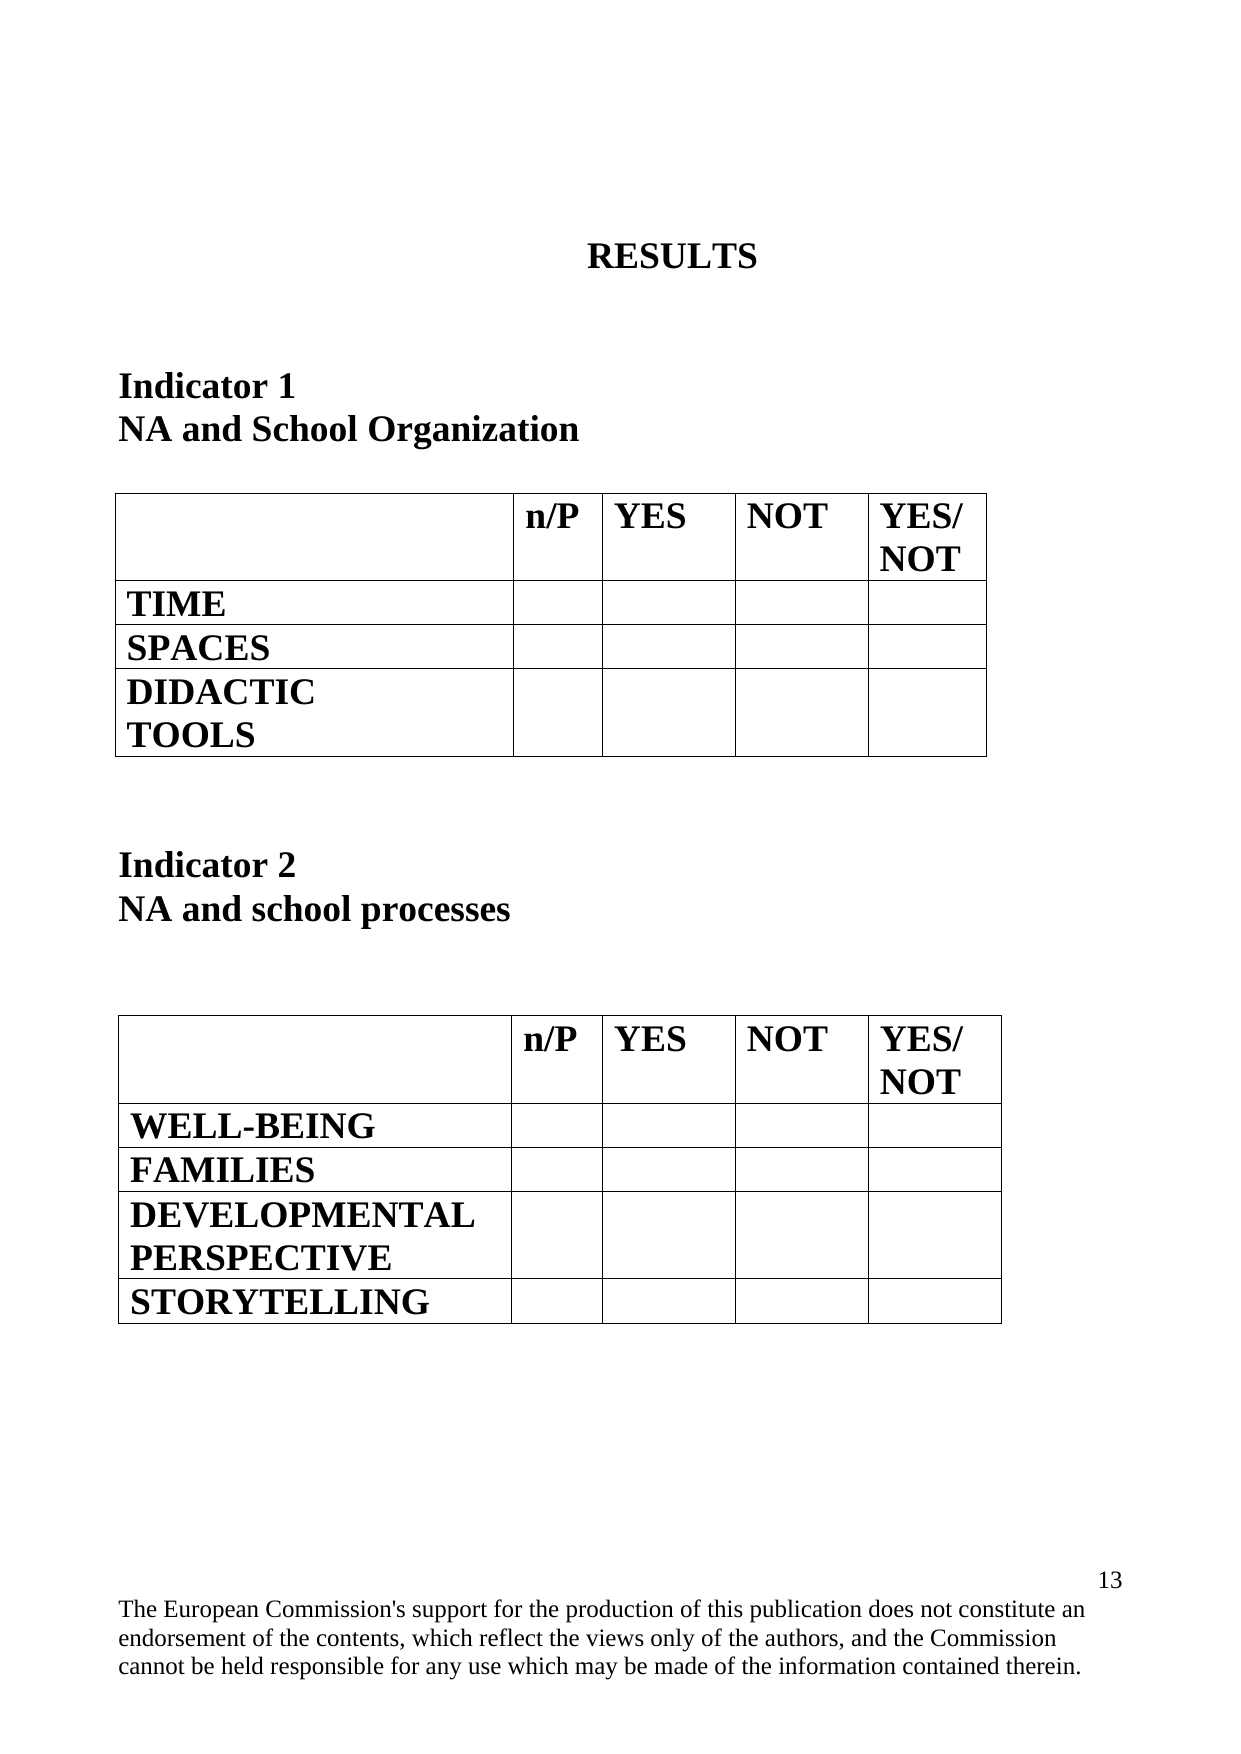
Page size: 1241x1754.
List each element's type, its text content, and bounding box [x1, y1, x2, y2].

table_header YES [603, 494, 735, 580]
table_header YES/ NOT [869, 1016, 1001, 1103]
text RESULTS [118, 234, 1122, 277]
table_cell DIDACTIC TOOLS [116, 669, 513, 756]
table_cell DEVELOPMENTAL PERSPECTIVE [119, 1192, 511, 1278]
table_cell [736, 1148, 868, 1191]
table_cell SPACES [116, 625, 513, 668]
text Indicator 1 [118, 363, 1122, 406]
table_cell [869, 1192, 1001, 1278]
table_cell [603, 581, 735, 624]
table_cell [736, 625, 868, 668]
table_cell WELL-BEING [119, 1104, 511, 1147]
table_cell [603, 1104, 735, 1147]
table_cell [603, 1279, 735, 1322]
table_cell [869, 669, 986, 756]
table_header NOT [736, 494, 868, 580]
table_cell [603, 1192, 735, 1278]
table_cell [736, 1279, 868, 1322]
table_header n/P [512, 1016, 602, 1103]
table_header [119, 1016, 511, 1103]
table_cell [736, 581, 868, 624]
table_cell FAMILIES [119, 1148, 511, 1191]
table_cell [514, 669, 602, 756]
table_cell [514, 581, 602, 624]
table_cell [869, 625, 986, 668]
table_cell TIME [116, 581, 513, 624]
table_cell [736, 669, 868, 756]
table_cell [736, 1104, 868, 1147]
text NA and school processes [118, 886, 1122, 929]
text Indicator 2 [118, 843, 1122, 886]
table_cell STORYTELLING [119, 1279, 511, 1322]
table_cell [736, 1192, 868, 1278]
table_cell [869, 1279, 1001, 1322]
table_header n/P [514, 494, 602, 580]
table_cell [512, 1104, 602, 1147]
table_cell [869, 581, 986, 624]
table_cell [514, 625, 602, 668]
text NA and School Organization [118, 406, 1122, 449]
table_header YES/ NOT [869, 494, 986, 580]
table_cell [512, 1279, 602, 1322]
table_cell [512, 1192, 602, 1278]
table_header [116, 494, 513, 580]
table_cell [869, 1104, 1001, 1147]
table_cell [512, 1148, 602, 1191]
table_cell [603, 669, 735, 756]
table_cell [869, 1148, 1001, 1191]
table_cell [603, 1148, 735, 1191]
table_header NOT [736, 1016, 868, 1103]
table_header YES [603, 1016, 735, 1103]
table_cell [603, 625, 735, 668]
